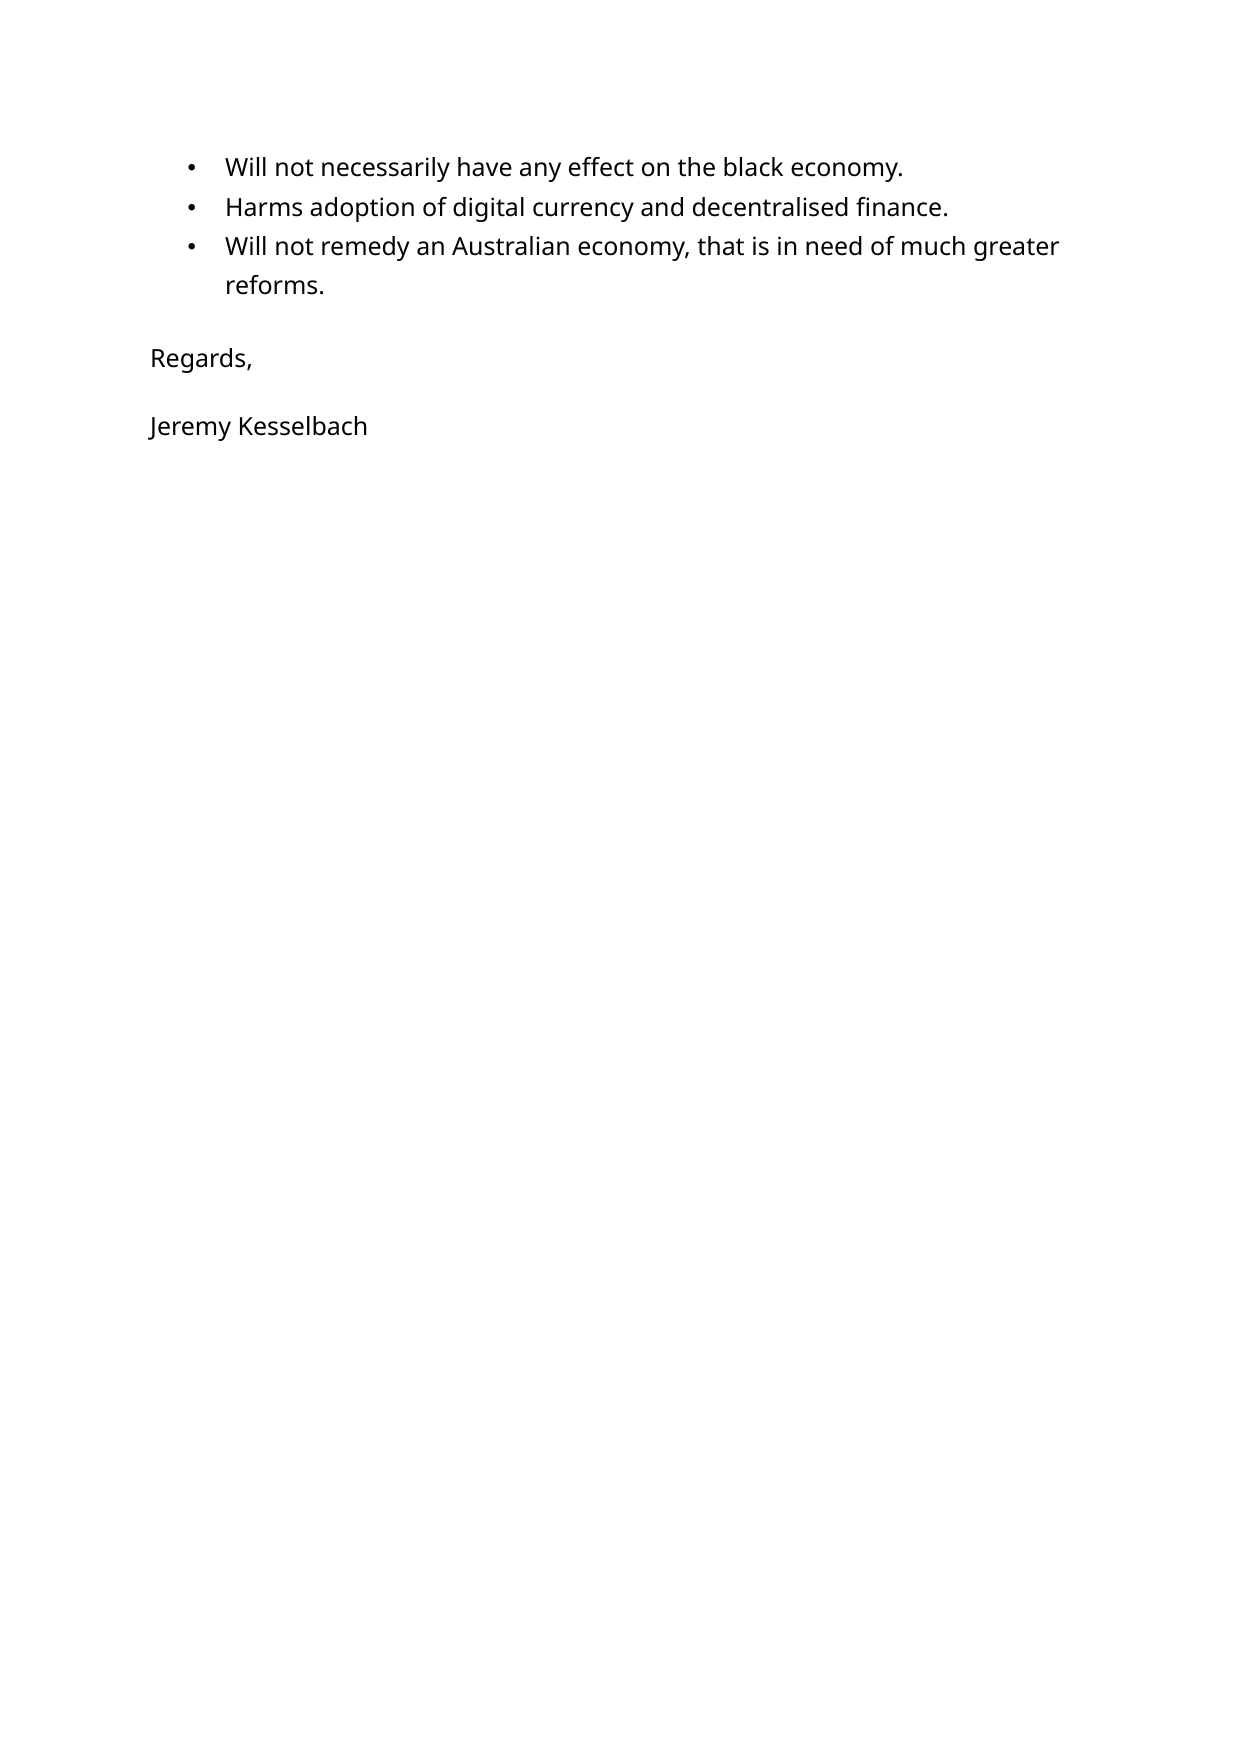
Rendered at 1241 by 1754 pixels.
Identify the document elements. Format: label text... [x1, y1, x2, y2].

text Regards, [150, 341, 1090, 375]
text Jeremy Kesselbach [150, 409, 1090, 443]
list Will not remedy an Australian economy, that is in need of much greater reforms. [187, 228, 1090, 302]
list Will not necessarily have any effect on the black economy. [187, 150, 1090, 184]
list Harms adoption of digital currency and decentralised finance. [187, 189, 1090, 223]
